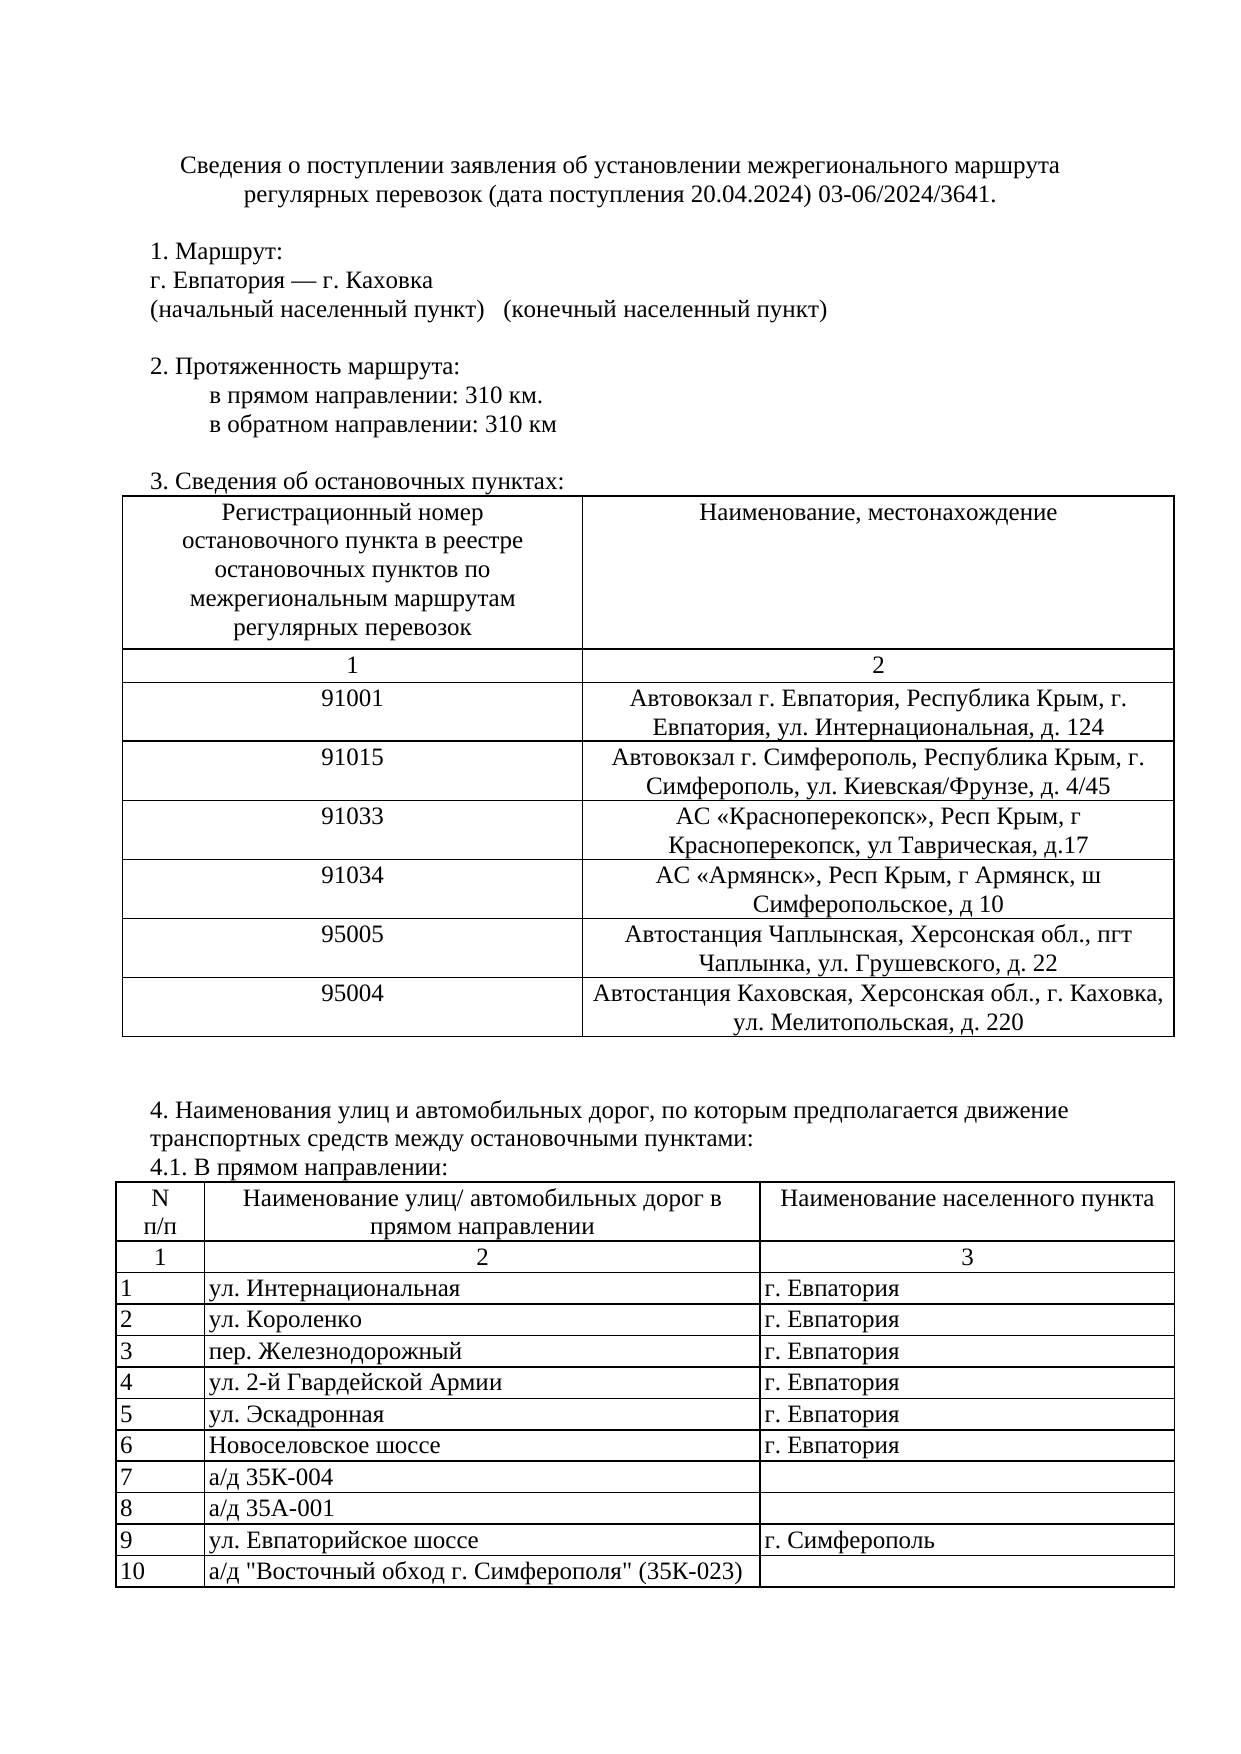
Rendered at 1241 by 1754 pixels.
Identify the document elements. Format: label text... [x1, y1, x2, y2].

table_cell г. Евпатория [761, 1368, 1174, 1397]
table_cell 4 [117, 1368, 204, 1397]
text 1. Маршрут: [150, 236, 1090, 265]
table_cell ул. 2-й Гвардейской Армии [205, 1368, 759, 1397]
table_cell ул. Интернациональная [205, 1273, 759, 1303]
table_cell пер. Железнодорожный [205, 1336, 759, 1366]
table_cell г. Симферополь [761, 1525, 1174, 1555]
table_cell 3 [117, 1336, 204, 1366]
text г. Евпатория — г. Каховка [150, 265, 1090, 294]
table_header N п/п [117, 1183, 204, 1240]
table_cell 91034 [123, 860, 582, 918]
table_cell 1 [117, 1242, 204, 1272]
text 2. Протяженность маршрута: [150, 351, 1090, 380]
table_cell г. Евпатория [761, 1399, 1174, 1429]
table_cell г. Евпатория [761, 1336, 1174, 1366]
table_cell а/д 35К-004 [205, 1462, 759, 1492]
table_cell АС «Красноперекопск», Респ Крым, г Красноперекопск, ул Таврическая, д.17 [583, 801, 1173, 858]
table_cell Новоселовское шоссе [205, 1431, 759, 1460]
text 3. Сведения об остановочных пунктах: [150, 466, 1090, 495]
table_cell 7 [117, 1462, 204, 1492]
table_cell 6 [117, 1431, 204, 1460]
table_cell [761, 1462, 1174, 1492]
text Сведения о поступлении заявления об установлении межрегионального маршрута регулярных перевозок (дата поступления 20.04.2024) 03-06/2024/3641. [150, 150, 1090, 207]
table_cell Автовокзал г. Евпатория, Республика Крым, г. Евпатория, ул. Интернациональная, д. 124 [583, 683, 1173, 740]
table_header Регистрационный номер остановочного пункта в реестре остановочных пунктов по межрегиональным маршрутам регулярных перевозок [123, 497, 582, 648]
table_cell Автостанция Чаплынская, Херсонская обл., пгт Чаплынка, ул. Грушевского, д. 22 [583, 919, 1173, 977]
text в прямом направлении: 310 км. [150, 380, 1090, 409]
text 4.1. В прямом направлении: [150, 1152, 1090, 1181]
text в обратном направлении: 310 км [150, 409, 1090, 437]
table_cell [205, 1556, 759, 1586]
table_cell 10 [117, 1556, 204, 1586]
table_header Наименование, местонахождение [583, 497, 1173, 648]
table_cell 95005 [123, 919, 582, 977]
table_cell 2 [205, 1242, 759, 1272]
table_header Наименование улиц/ автомобильных дорог в прямом направлении [205, 1183, 759, 1240]
text 4. Наименования улиц и автомобильных дорог, по которым предполагается движение транспортных средств между остановочными пунктами: [150, 1095, 1090, 1152]
table_cell г. Евпатория [761, 1431, 1174, 1460]
table_cell г. Евпатория [761, 1273, 1174, 1303]
table_cell [761, 1493, 1174, 1523]
table_cell 2 [583, 650, 1173, 681]
table_cell [761, 1556, 1174, 1586]
table_header Наименование населенного пункта [761, 1183, 1174, 1240]
table_cell ул. Евпаторийское шоссе [205, 1525, 759, 1555]
table_cell Автовокзал г. Симферополь, Республика Крым, г. Симферополь, ул. Киевская/Фрунзе, д. 4/45 [583, 742, 1173, 799]
table_cell 1 [117, 1273, 204, 1303]
text (начальный населенный пункт) (конечный населенный пункт) [150, 294, 1090, 322]
table_cell г. Евпатория [761, 1305, 1174, 1334]
table_cell а/д 35А-001 [205, 1493, 759, 1523]
table_cell 8 [117, 1493, 204, 1523]
table_cell 95004 [123, 978, 582, 1036]
table_cell ул. Короленко [205, 1305, 759, 1334]
table_cell ул. Эскадронная [205, 1399, 759, 1429]
table_cell 5 [117, 1399, 204, 1429]
table_cell 1 [123, 650, 582, 681]
table_cell 9 [117, 1525, 204, 1555]
table_cell АС «Армянск», Респ Крым, г Армянск, ш Симферопольское, д 10 [583, 860, 1173, 918]
table_cell 3 [761, 1242, 1174, 1272]
table_cell 2 [117, 1305, 204, 1334]
table_cell 91015 [123, 742, 582, 799]
table_cell 91001 [123, 683, 582, 740]
table_cell Автостанция Каховская, Херсонская обл., г. Каховка, ул. Мелитопольская, д. 220 [583, 978, 1173, 1036]
table_cell 91033 [123, 801, 582, 858]
